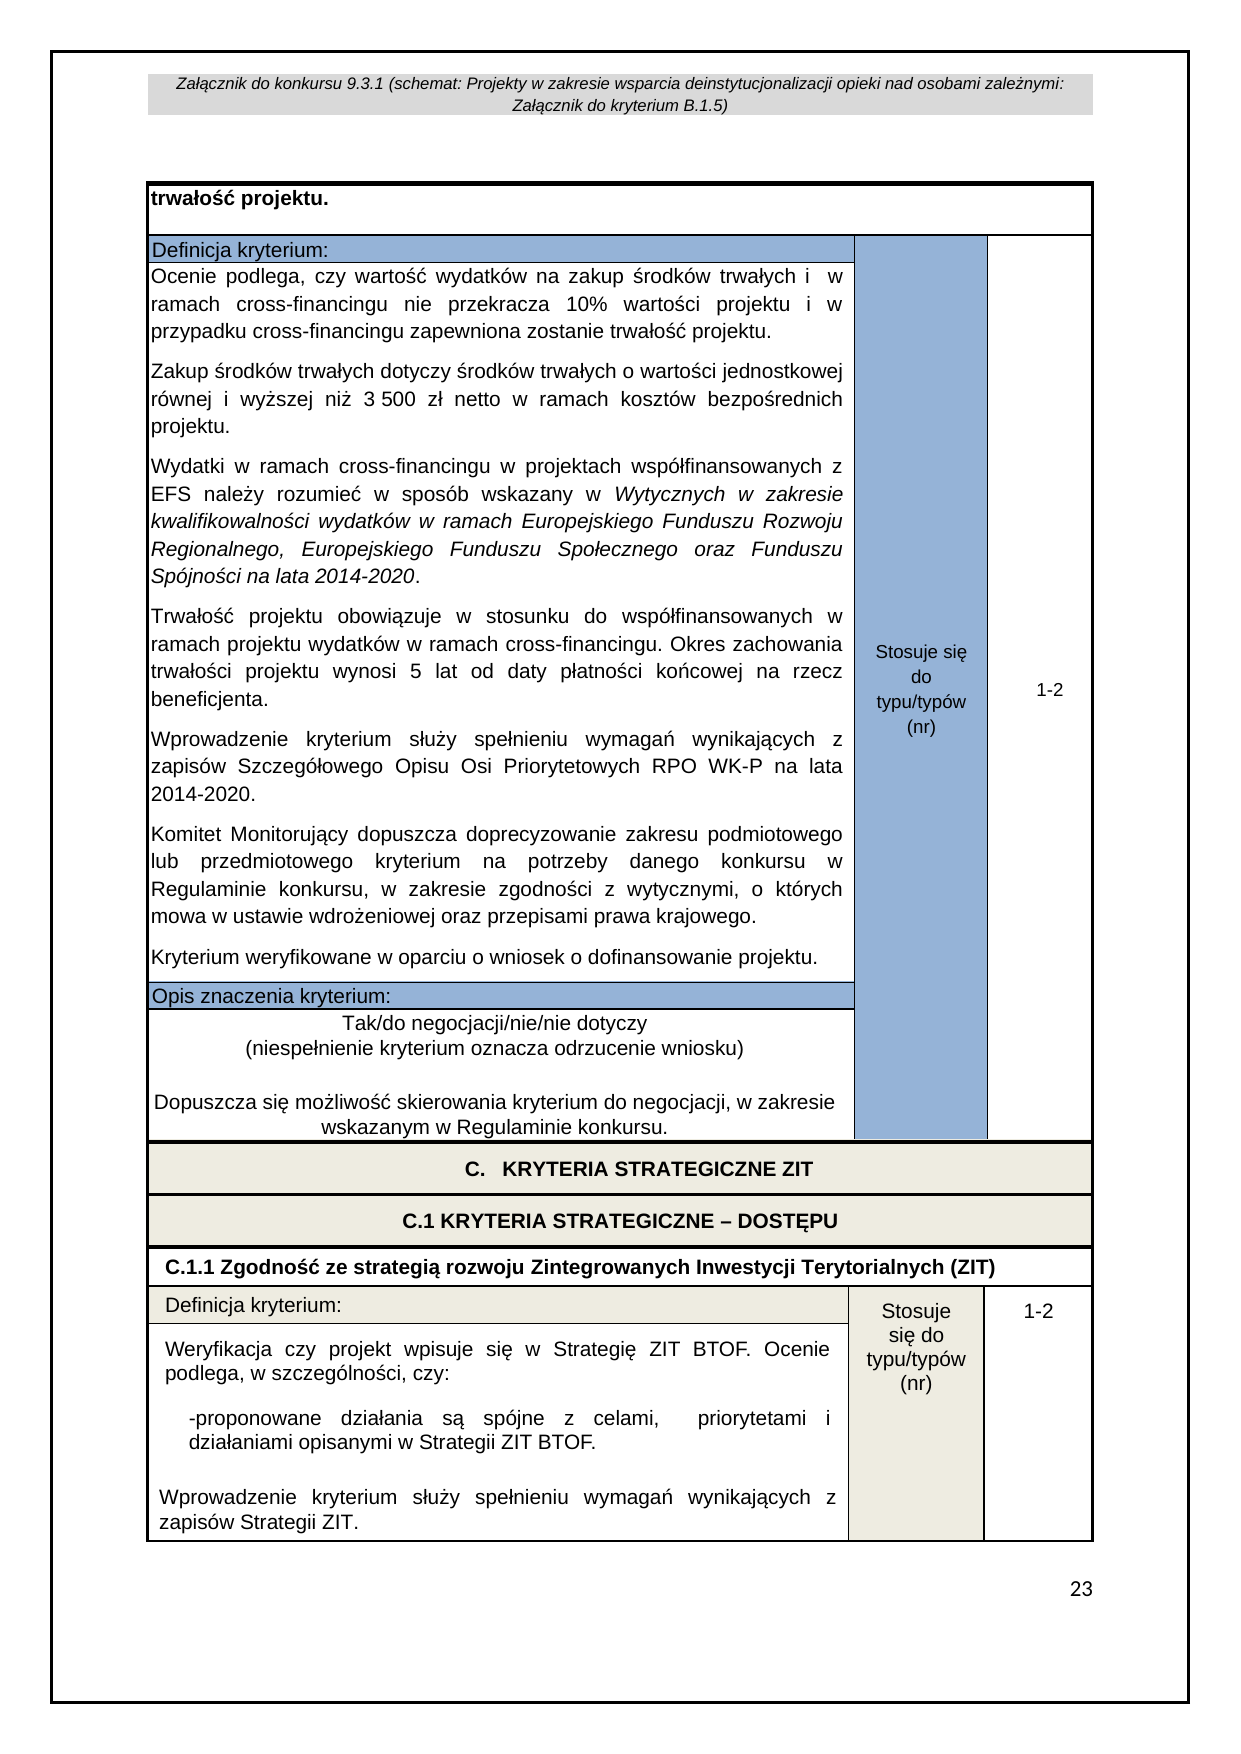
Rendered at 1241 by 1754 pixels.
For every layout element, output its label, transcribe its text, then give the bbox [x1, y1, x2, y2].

table_cell 1-2 [985, 1287, 1091, 1540]
table_cell C.1.1 Zgodność ze strategią rozwoju Zintegrowanych Inwestycji Terytorialnych (ZIT) [149, 1249, 1091, 1285]
table_cell KRYTERIA STRATEGICZNE ZIT [149, 1144, 1091, 1193]
table_cell Stosuje się do typu/typów (nr) [849, 1287, 983, 1540]
table_cell C.1 KRYTERIA STRATEGICZNE – DOSTĘPU [149, 1196, 1091, 1245]
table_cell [149, 1324, 848, 1540]
table_cell Definicja kryterium: [149, 1287, 848, 1323]
